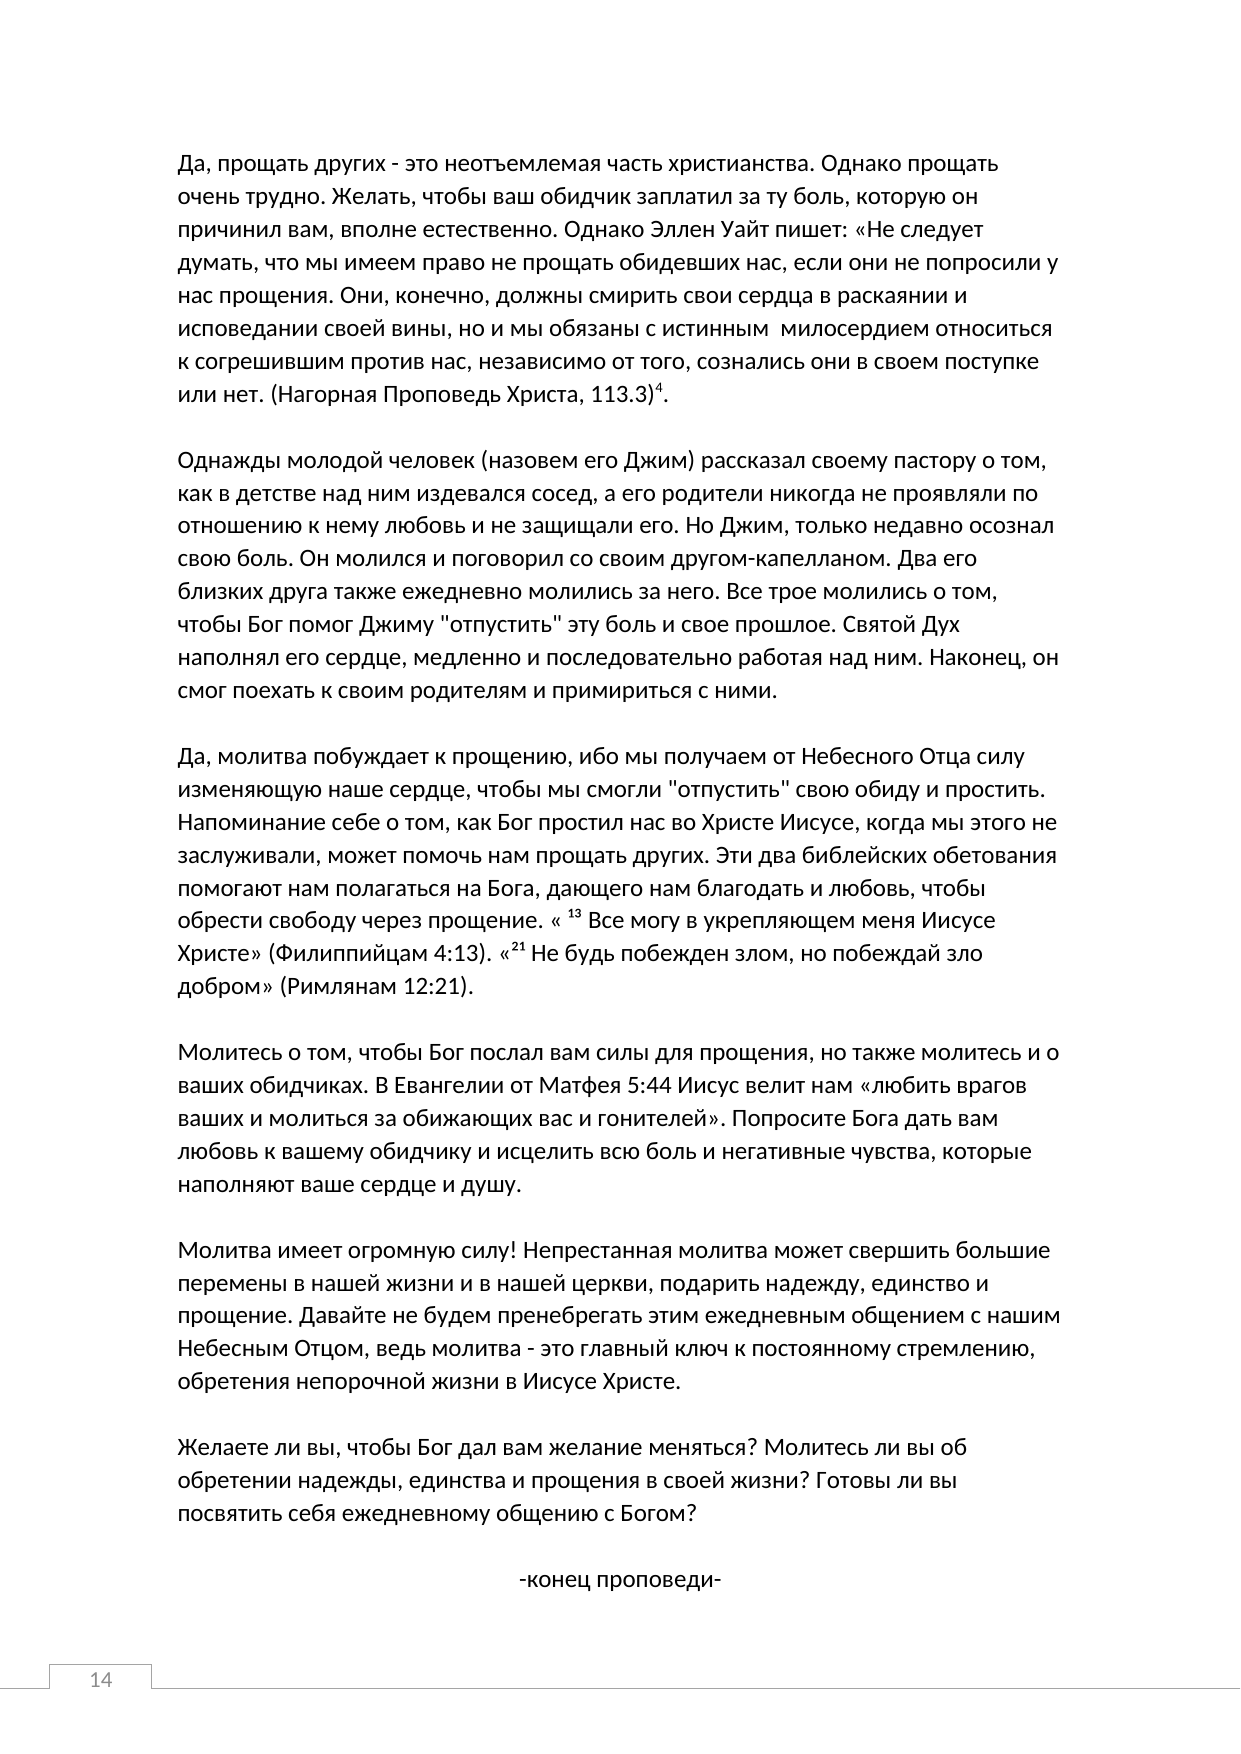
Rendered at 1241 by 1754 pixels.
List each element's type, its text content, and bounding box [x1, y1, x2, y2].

text Да, прощать других - это неотъемлемая часть христианства. Однако прощать очень трудно. Желать, чтобы ваш обидчик заплатил за ту боль, которую он причинил вам, вполне естественно. Однако Эллен Уайт пишет: «Не следует думать, что мы имеем право не прощать обидевших нас, если они не попросили у нас прощения. Они, конечно, должны смирить свои сердца в раскаянии и исповедании своей вины, но и мы обязаны с истинным милосердием относиться к согрешившим против нас, независимо от того, сознались они в своем поступке или нет. (Нагорная Проповедь Христа, 113.3)4. [177, 148, 1063, 408]
text Желаете ли вы, чтобы Бог дал вам желание меняться? Молитесь ли вы об обретении надежды, единства и прощения в своей жизни? Готовы ли вы посвятить себя ежедневному общению с Богом? [177, 1431, 1063, 1528]
text Да, молитва побуждает к прощению, ибо мы получаем от Небесного Отца силу изменяющую наше сердце, чтобы мы смогли "отпустить" свою обиду и простить. Напоминание себе о том, как Бог простил нас во Христе Иисусе, когда мы этого не заслуживали, может помочь нам прощать других. Эти два библейских обетования помогают нам полагаться на Бога, дающего нам благодать и любовь, чтобы обрести свободу через прощение. « ¹³ Все могу в укрепляющем меня Иисусе Христе» (Филиппийцам 4:13). «²¹ Не будь побежден злом, но побеждай зло добром» (Римлянам 12:21). [177, 740, 1063, 1001]
text Однажды молодой человек (назовем его Джим) рассказал своему пастору о том, как в детстве над ним издевался сосед, а его родители никогда не проявляли по отношению к нему любовь и не защищали его. Но Джим, только недавно осознал свою боль. Он молился и поговорил со своим другом-капелланом. Два его близких друга также ежедневно молились за него. Все трое молились о том, чтобы Бог помог Джиму "отпустить" эту боль и свое прошлое. Святой Дух наполнял его сердце, медленно и последовательно работая над ним. Наконец, он смог поехать к своим родителям и примириться с ними. [177, 444, 1063, 705]
text Молитва имеет огромную силу! Непрестанная молитва может свершить большие перемены в нашей жизни и в нашей церкви, подарить надежду, единство и прощение. Давайте не будем пренебрегать этим ежедневным общением с нашим Небесным Отцом, ведь молитва - это главный ключ к постоянному стремлению, обретения непорочной жизни в Иисусе Христе. [177, 1234, 1063, 1396]
text Молитесь о том, чтобы Бог послал вам силы для прощения, но также молитесь и о ваших обидчиках. В Евангелии от Матфея 5:44 Иисус велит нам «любить врагов ваших и молиться за обижающих вас и гонителей». Попросите Бога дать вам любовь к вашему обидчику и исцелить всю боль и негативные чувства, которые наполняют ваше сердце и душу. [177, 1036, 1063, 1198]
text -конец проповеди- [177, 1563, 1063, 1593]
